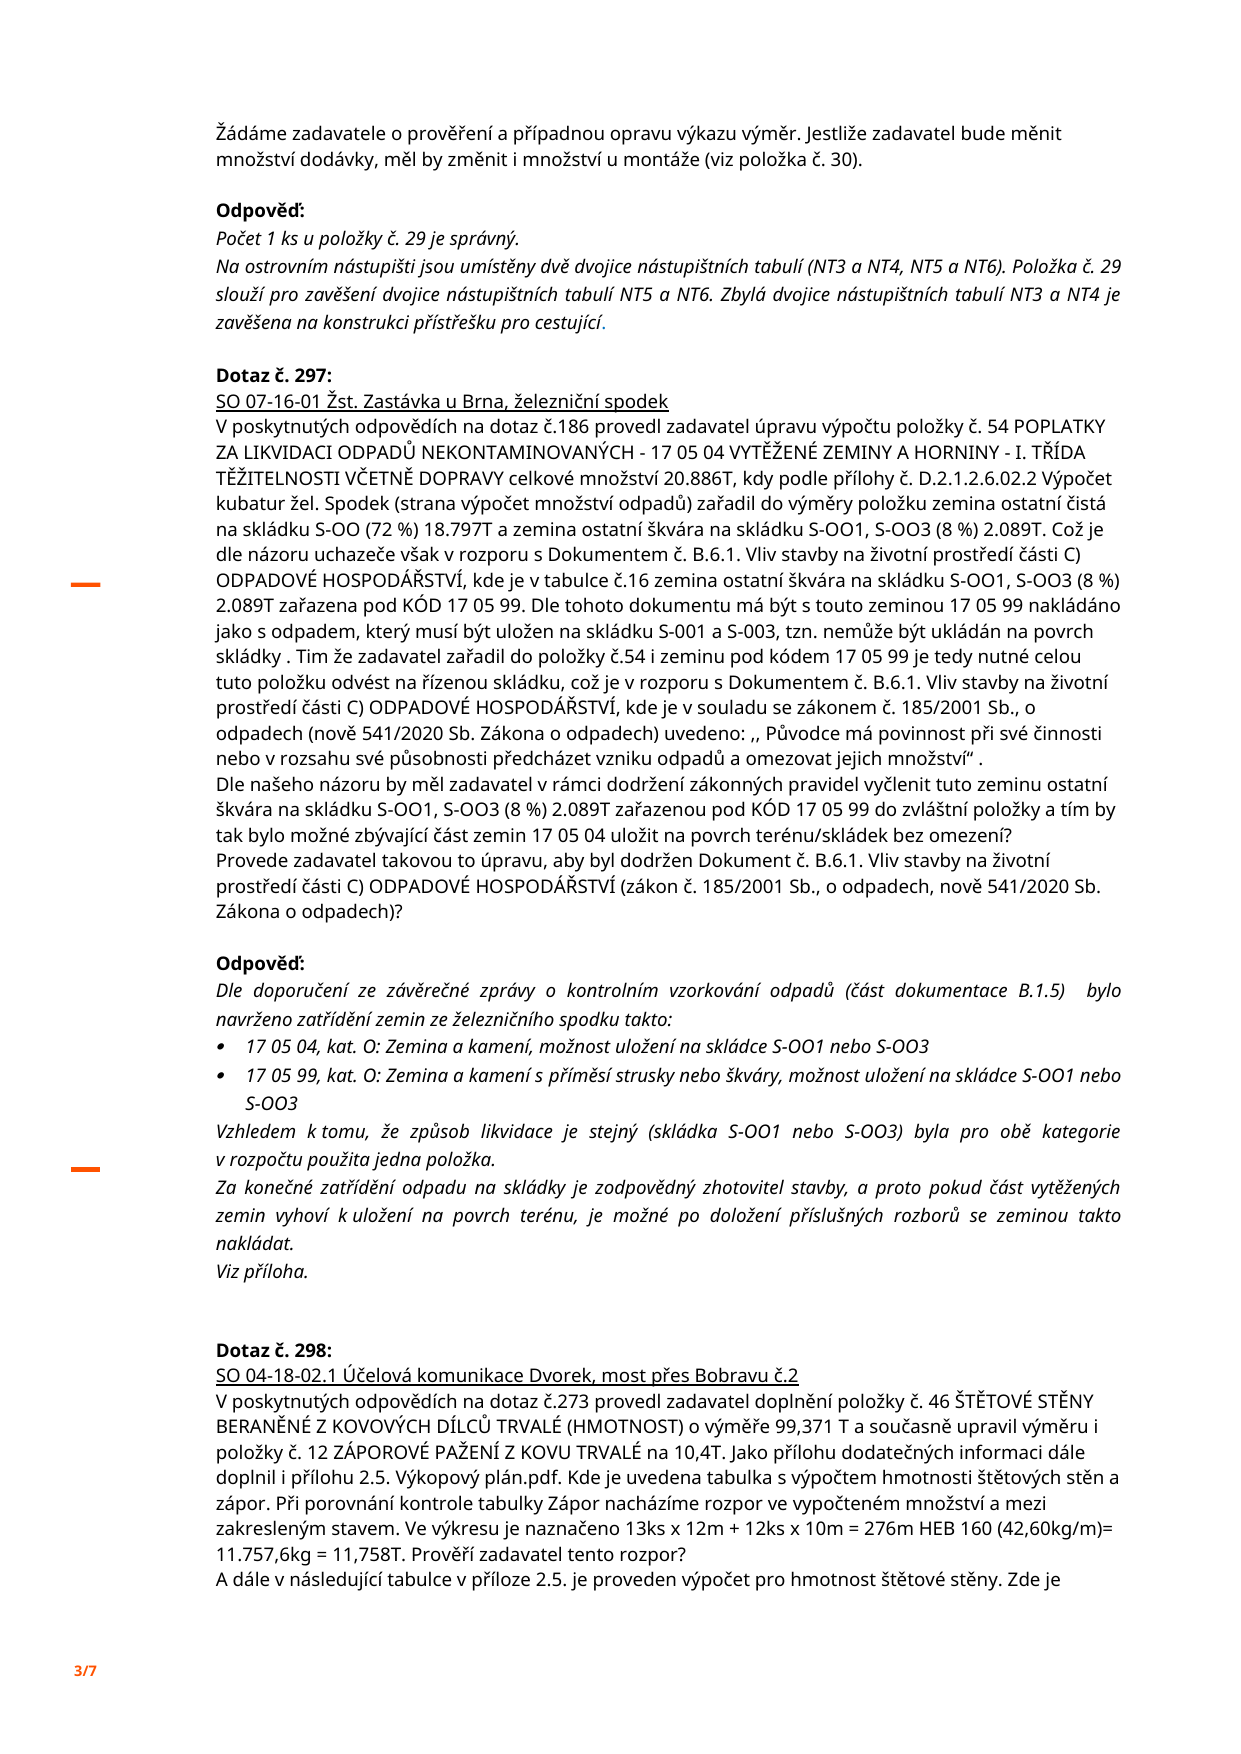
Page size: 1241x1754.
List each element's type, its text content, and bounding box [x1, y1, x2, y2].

text Odpověď: Dle doporučení ze závěrečné zprávy o kontrolním vzorkování odpadů (část dokumentace B.1.5) bylo navrženo zatřídění zemin ze železničního spodku takto: [216, 950, 1122, 1031]
list 17 05 99, kat. O: Zemina a kamení s příměsí strusky nebo škváry, možnost uložení na skládce S-OO1 nebo S-OO3 [216, 1062, 1122, 1115]
text Dotaz č. 298: [216, 1337, 1122, 1363]
list 17 05 04, kat. O: Zemina a kamení, možnost uložení na skládce S-OO1 nebo S-OO3 [216, 1034, 1122, 1059]
text Vzhledem k tomu, že způsob likvidace je stejný (skládka S-OO1 nebo S-OO3) byla pro obě kategorie v rozpočtu použita jedna položka. [216, 1118, 1122, 1171]
text Za konečné zatřídění odpadu na skládky je zodpovědný zhotovitel stavby, a proto pokud část vytěžených zemin vyhoví k uložení na povrch terénu, je možné po doložení příslušných rozborů se zeminou takto nakládat. [216, 1174, 1122, 1256]
text Odpověď: Počet 1 ks u položky č. 29 je správný. [216, 197, 1122, 251]
text Dotaz č. 297: [216, 363, 1122, 388]
text Žádáme zadavatele o prověření a případnou opravu výkazu výměr. Jestliže zadavatel bude měnit množství dodávky, měl by změnit i množství u montáže (viz položka č. 30). [216, 121, 1122, 172]
text Viz příloha. [216, 1258, 1122, 1283]
text SO 07-16-01 Žst. Zastávka u Brna, železniční spodek V poskytnutých odpovědích na dotaz č.186 provedl zadavatel úpravu výpočtu položky č. 54 POPLATKY ZA LIKVIDACI ODPADŮ NEKONTAMINOVANÝCH - 17 05 04 VYTĚŽENÉ ZEMINY A HORNINY - I. TŘÍDA TĚŽITELNOSTI VČETNĚ DOPRAVY celkové množství 20.886T, kdy podle přílohy č. D.2.1.2.6.02.2 Výpočet kubatur žel. Spodek (strana výpočet množství odpadů) zařadil do výměry položku zemina ostatní čistá na skládku S-OO (72 %) 18.797T a zemina ostatní škvára na skládku S-OO1, S-OO3 (8 %) 2.089T. Což je dle názoru uchazeče však v rozporu s Dokumentem č. B.6.1. Vliv stavby na životní prostředí části C) ODPADOVÉ HOSPODÁŘSTVÍ, kde je v tabulce č.16 zemina ostatní škvára na skládku S-OO1, S-OO3 (8 %) 2.089T zařazena pod KÓD 17 05 99. Dle tohoto dokumentu má být s touto zeminou 17 05 99 nakládáno jako s odpadem, který musí být uložen na skládku S-001 a S-003, tzn. nemůže být ukládán na povrch skládky . Tim že zadavatel zařadil do položky č.54 i zeminu pod kódem 17 05 99 je tedy nutné celou tuto položku odvést na řízenou skládku, což je v rozporu s Dokumentem č. B.6.1. Vliv stavby na životní prostředí části C) ODPADOVÉ HOSPODÁŘSTVÍ, kde je v souladu se zákonem č. 185/2001 Sb., o odpadech (nově 541/2020 Sb. Zákona o odpadech) uvedeno: ,, Původce má povinnost při své činnosti nebo v rozsahu své působnosti předcházet vzniku odpadů a omezovat jejich množství“ . Dle našeho názoru by měl zadavatel v rámci dodržení zákonných pravidel vyčlenit tuto zeminu ostatní škvára na skládku S-OO1, S-OO3 (8 %) 2.089T zařazenou pod KÓD 17 05 99 do zvláštní položky a tím by tak bylo možné zbývající část zemin 17 05 04 uložit na povrch terénu/skládek bez omezení? Provede zadavatel takovou to úpravu, aby byl dodržen Dokument č. B.6.1. Vliv stavby na životní prostředí části C) ODPADOVÉ HOSPODÁŘSTVÍ (zákon č. 185/2001 Sb., o odpadech, nově 541/2020 Sb. Zákona o odpadech)? [216, 388, 1122, 924]
text Na ostrovním nástupišti jsou umístěny dvě dvojice nástupištních tabulí (NT3 a NT4, NT5 a NT6). Položka č. 29 slouží pro zavěšení dvojice nástupištních tabulí NT5 a NT6. Zbylá dvojice nástupištních tabulí NT3 a NT4 je zavěšena na konstrukci přístřešku pro cestující. [216, 253, 1122, 335]
